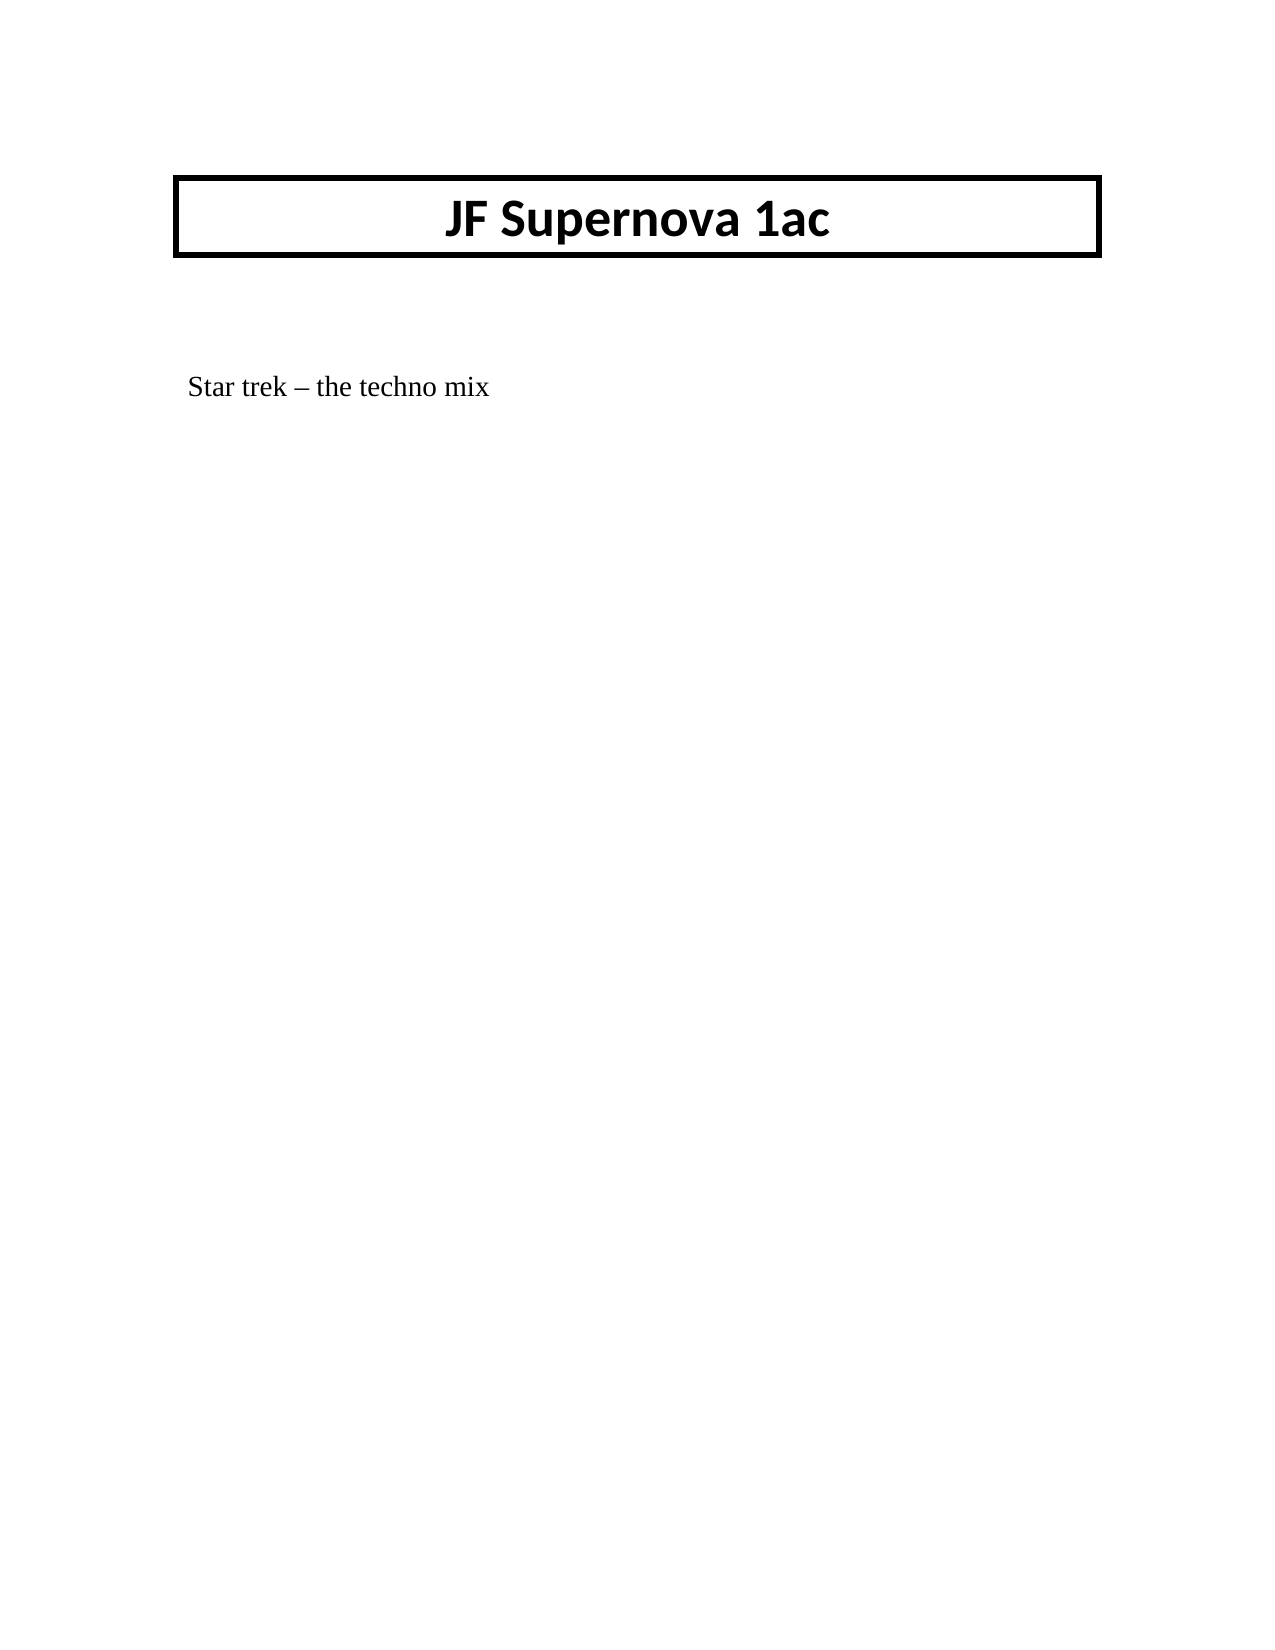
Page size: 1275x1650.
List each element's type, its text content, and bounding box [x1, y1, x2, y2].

subtitle JF Supernova 1ac [179, 181, 1096, 252]
text Star trek – the techno mix [187, 369, 1087, 402]
